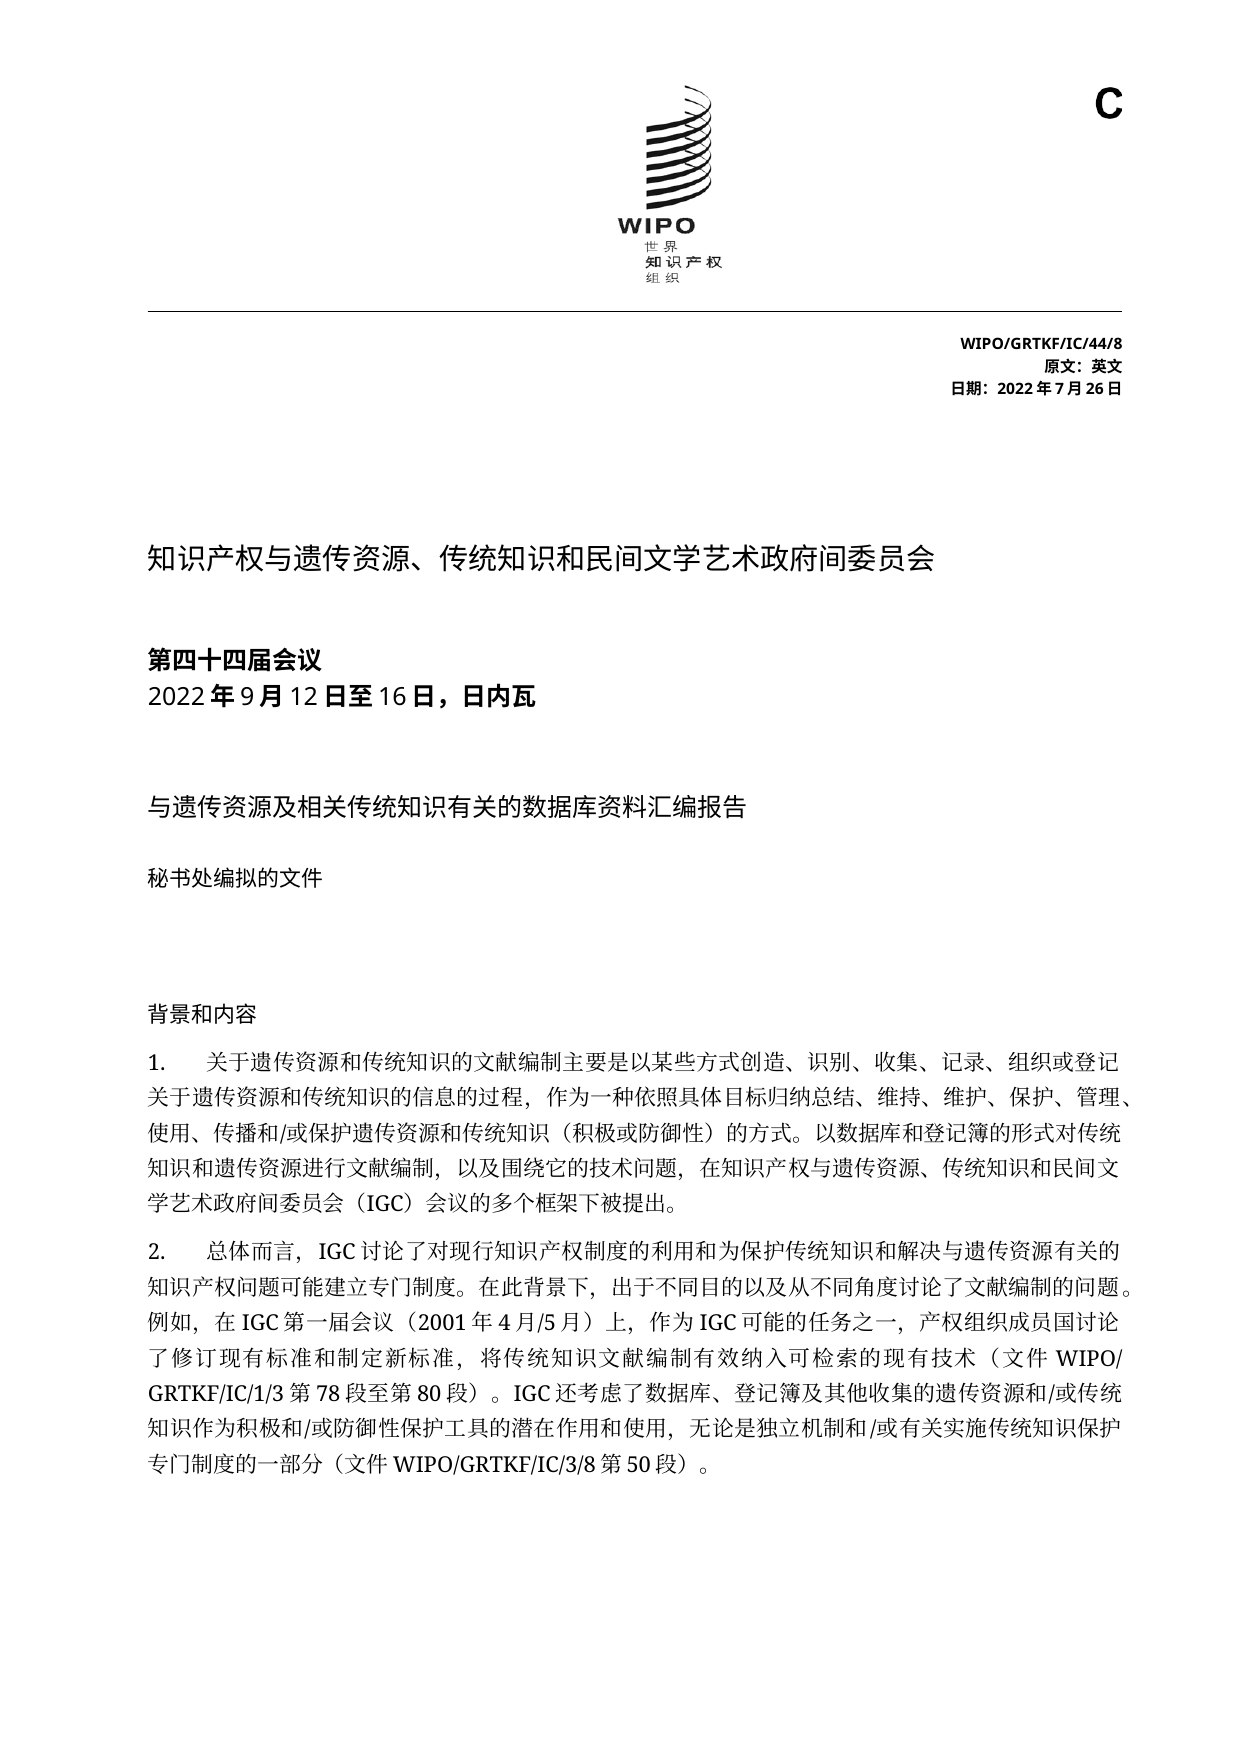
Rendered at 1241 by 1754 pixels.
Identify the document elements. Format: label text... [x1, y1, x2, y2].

text . 关于遗传资源和传统知识的文献编制主要是以某些方式创造、识别、收集、记录、组织或登记关于遗传资源和传统知识的信息的过程，作为一种依照具体目标归纳总结、维持、维护、保护、管理、使用、传播和/或保护遗传资源和传统知识（积极或防御性）的方式。以数据库和登记簿的形式对传统知识和遗传资源进行文献编制，以及围绕它的技术问题，在知识产权与遗传资源、传统知识和民间文学艺术政府间委员会（IGC）会议的多个框架下被提出。 [148, 1041, 1122, 1218]
text WIPO/GRTKF/IC/44/8 [148, 312, 1122, 354]
text 日期：2022年7月26日 [148, 376, 1122, 399]
text 第四十四届会议 2022年9月12日至16日，日内瓦 [148, 640, 1122, 713]
text 与遗传资源及相关传统知识有关的数据库资料汇编报告 [148, 788, 1122, 824]
text 原文：英文 [148, 354, 1122, 376]
text . 总体而言，IGC讨论了对现行知识产权制度的利用和为保护传统知识和解决与遗传资源有关的知识产权问题可能建立专门制度。在此背景下，出于不同目的以及从不同角度讨论了文献编制的问题。例如，在IGC第一届会议（2001年4月/5月）上，作为IGC可能的任务之一，产权组织成员国讨论了修订现有标准和制定新标准，将传统知识文献编制有效纳入可检索的现有技术（文件WIPO/GRTKF/IC/1/3第78段至第80段）。IGC还考虑了数据库、登记簿及其他收集的遗传资源和/或传统知识作为积极和/或防御性保护工具的潜在作用和使用，无论是独立机制和/或有关实施传统知识保护专门制度的一部分（文件WIPO/GRTKF/IC/3/8第50段）。 [148, 1231, 1122, 1478]
text 秘书处编拟的文件 [148, 861, 1122, 893]
text 知识产权与遗传资源、传统知识和民间文学艺术政府间委员会 [148, 535, 1122, 578]
text 背景和内容 [148, 993, 1122, 1028]
picture [613, 79, 1123, 299]
